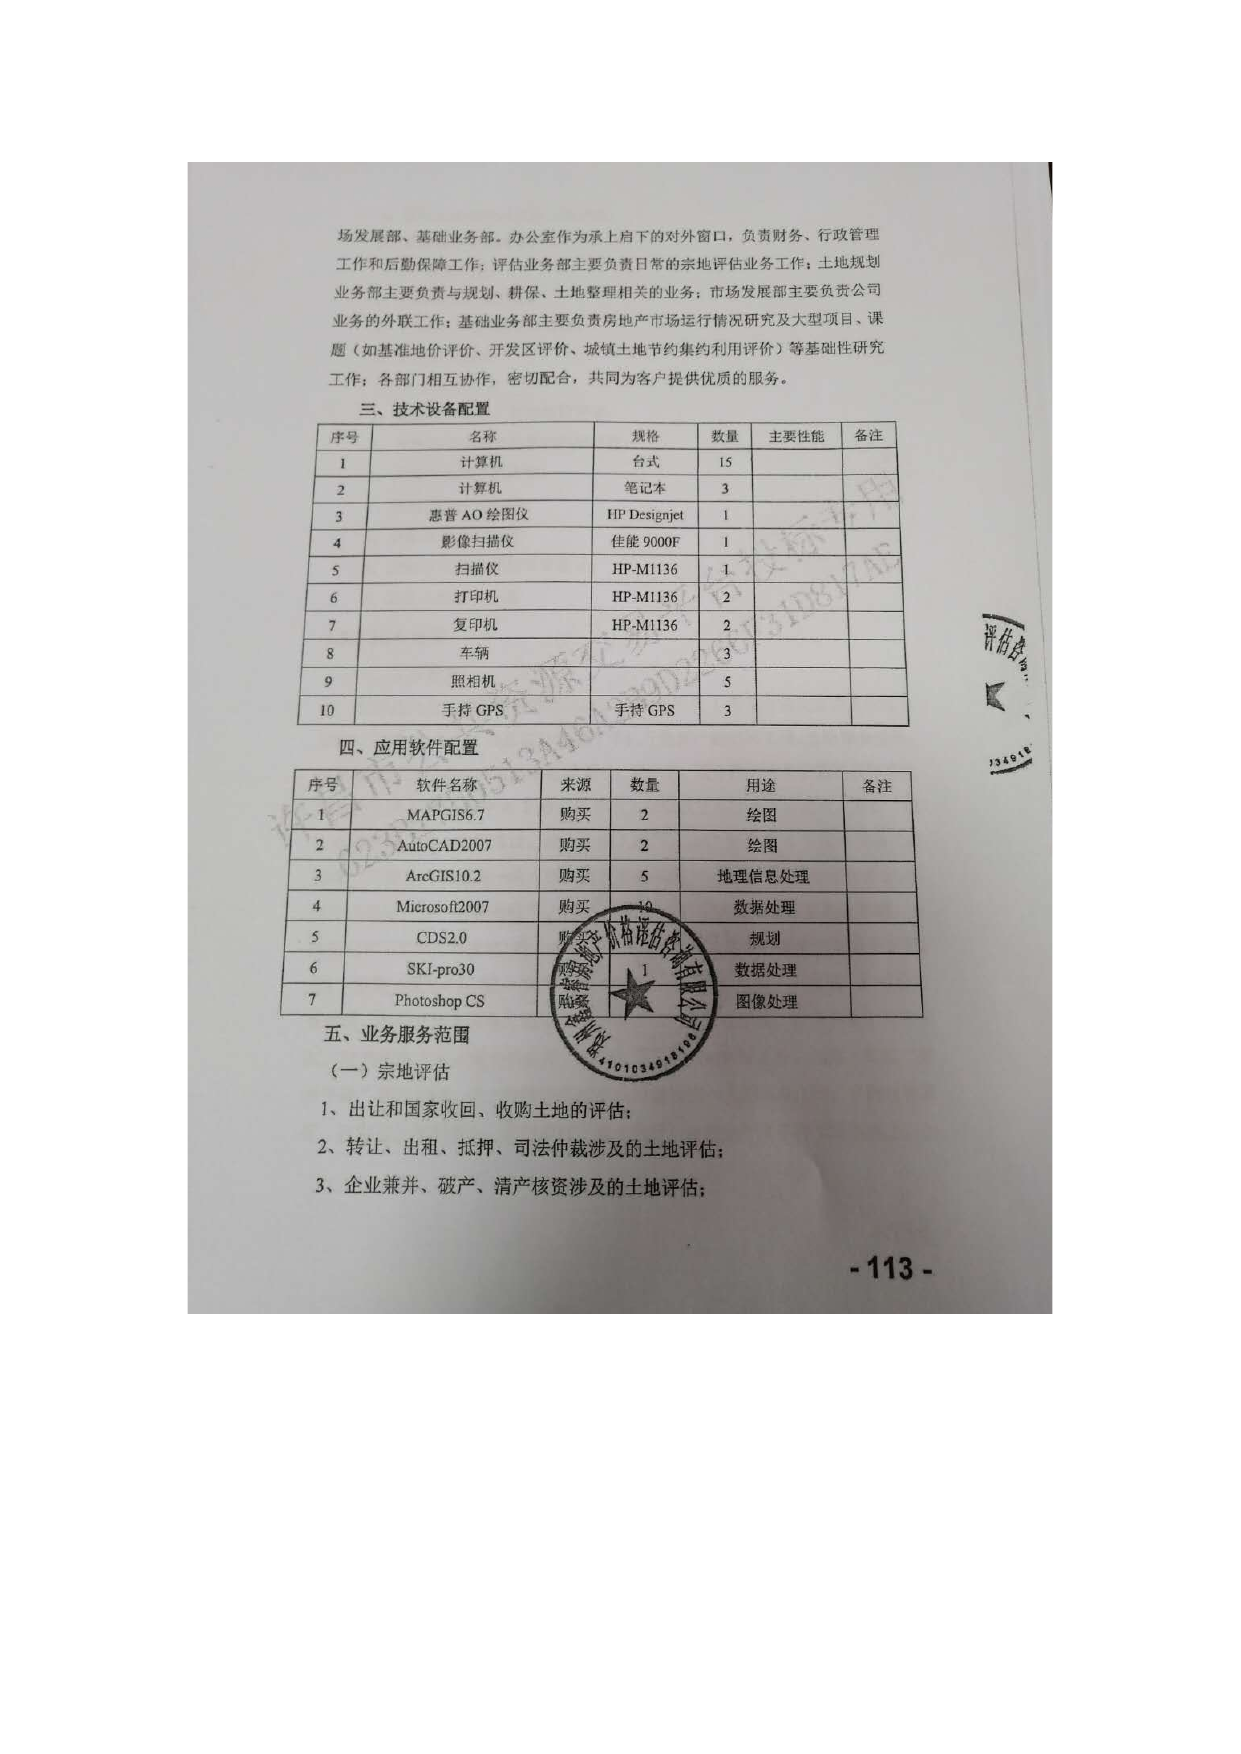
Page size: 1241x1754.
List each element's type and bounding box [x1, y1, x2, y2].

picture [187, 162, 1053, 1314]
